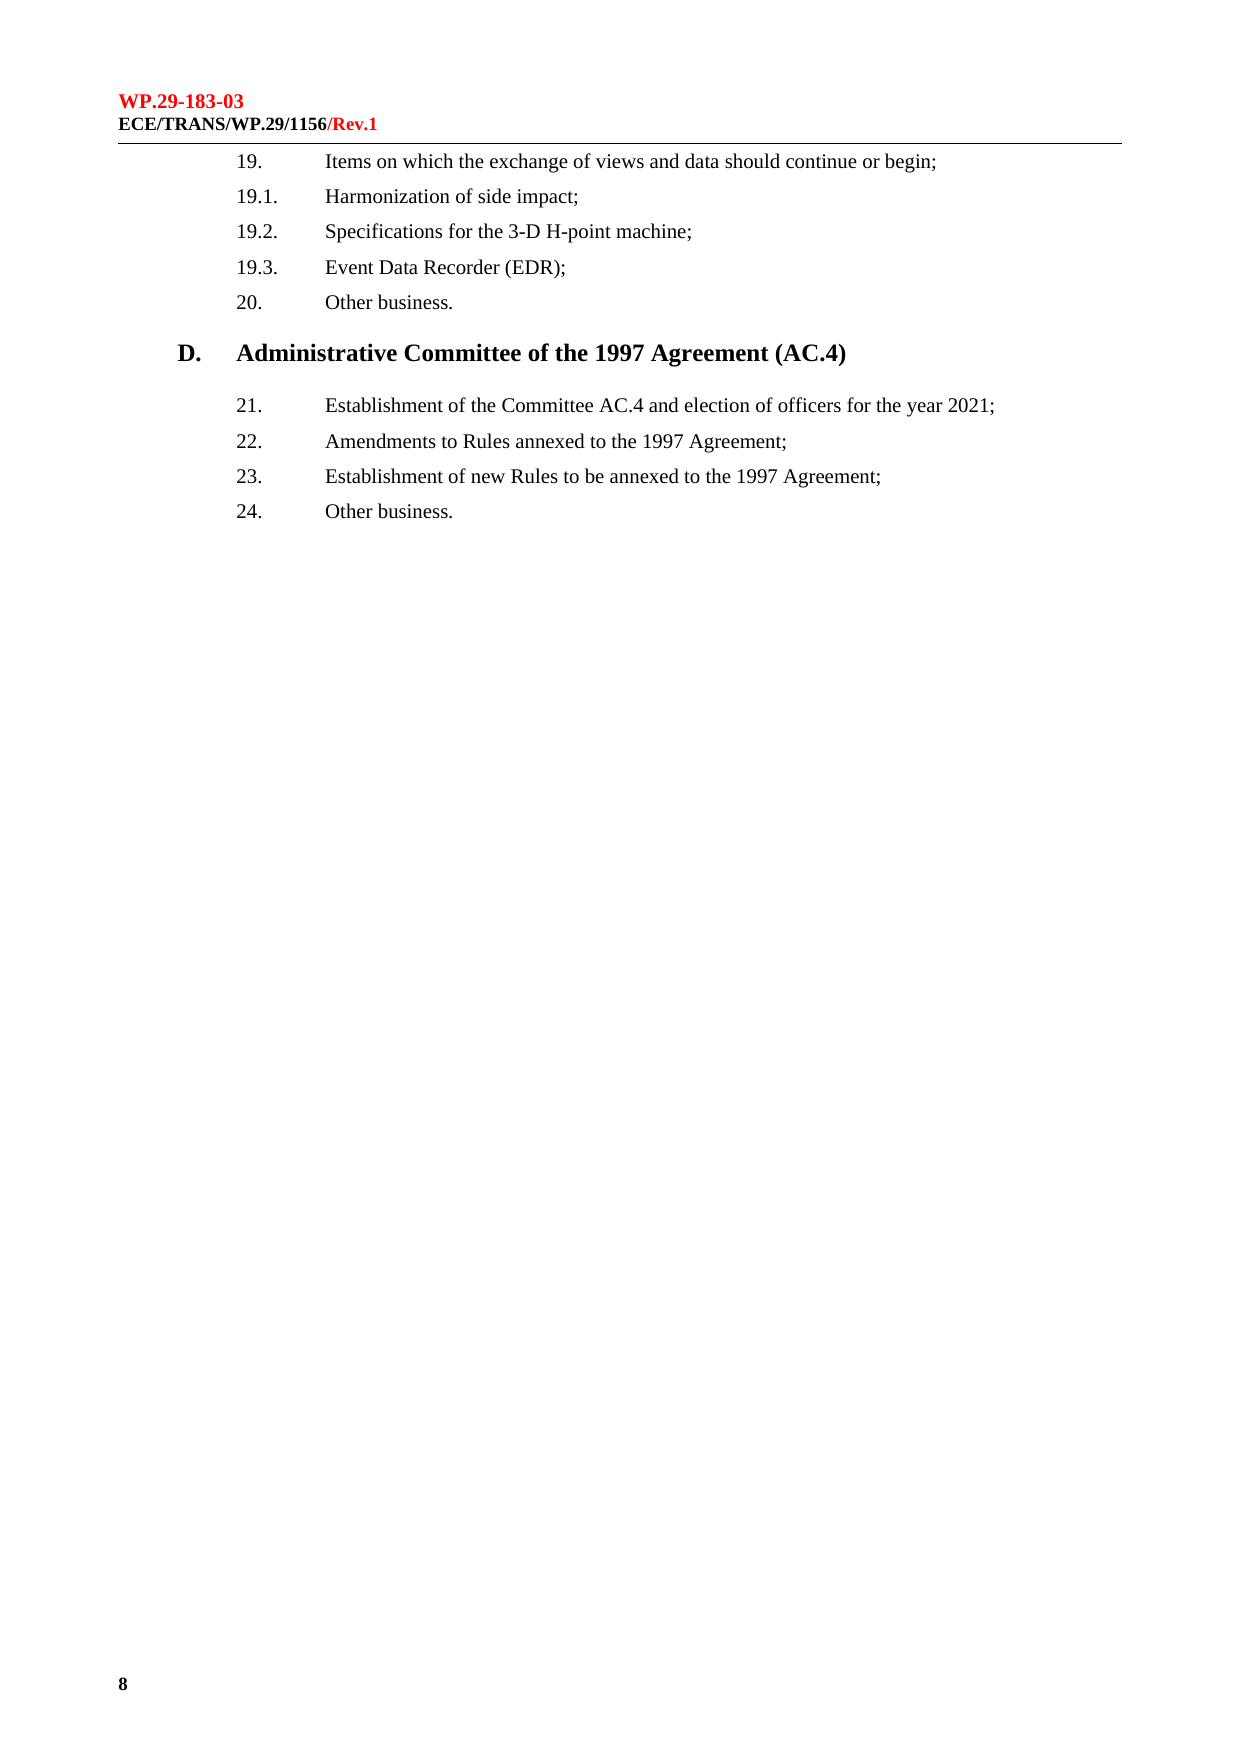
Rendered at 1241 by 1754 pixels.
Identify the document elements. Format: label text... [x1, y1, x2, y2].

text 19.3. Event Data Recorder (EDR); [236, 254, 1004, 279]
text 19.2. Specifications for the 3-D H-point machine; [236, 218, 1004, 243]
text 24. Other business. [236, 499, 1004, 523]
text 19.1. Harmonization of side impact; [236, 183, 1004, 208]
text 20. Other business. [236, 289, 1004, 314]
text 21. Establishment of the Committee AC.4 and election of officers for the year 2021; [236, 392, 1004, 417]
text 19. Items on which the exchange of views and data should continue or begin; [236, 148, 1004, 173]
text 22. Amendments to Rules annexed to the 1997 Agreement; [236, 428, 1004, 453]
text 23. Establishment of new Rules to be annexed to the 1997 Agreement; [236, 463, 1004, 488]
text D. Administrative Committee of the 1997 Agreement (AC.4) [177, 339, 1004, 367]
